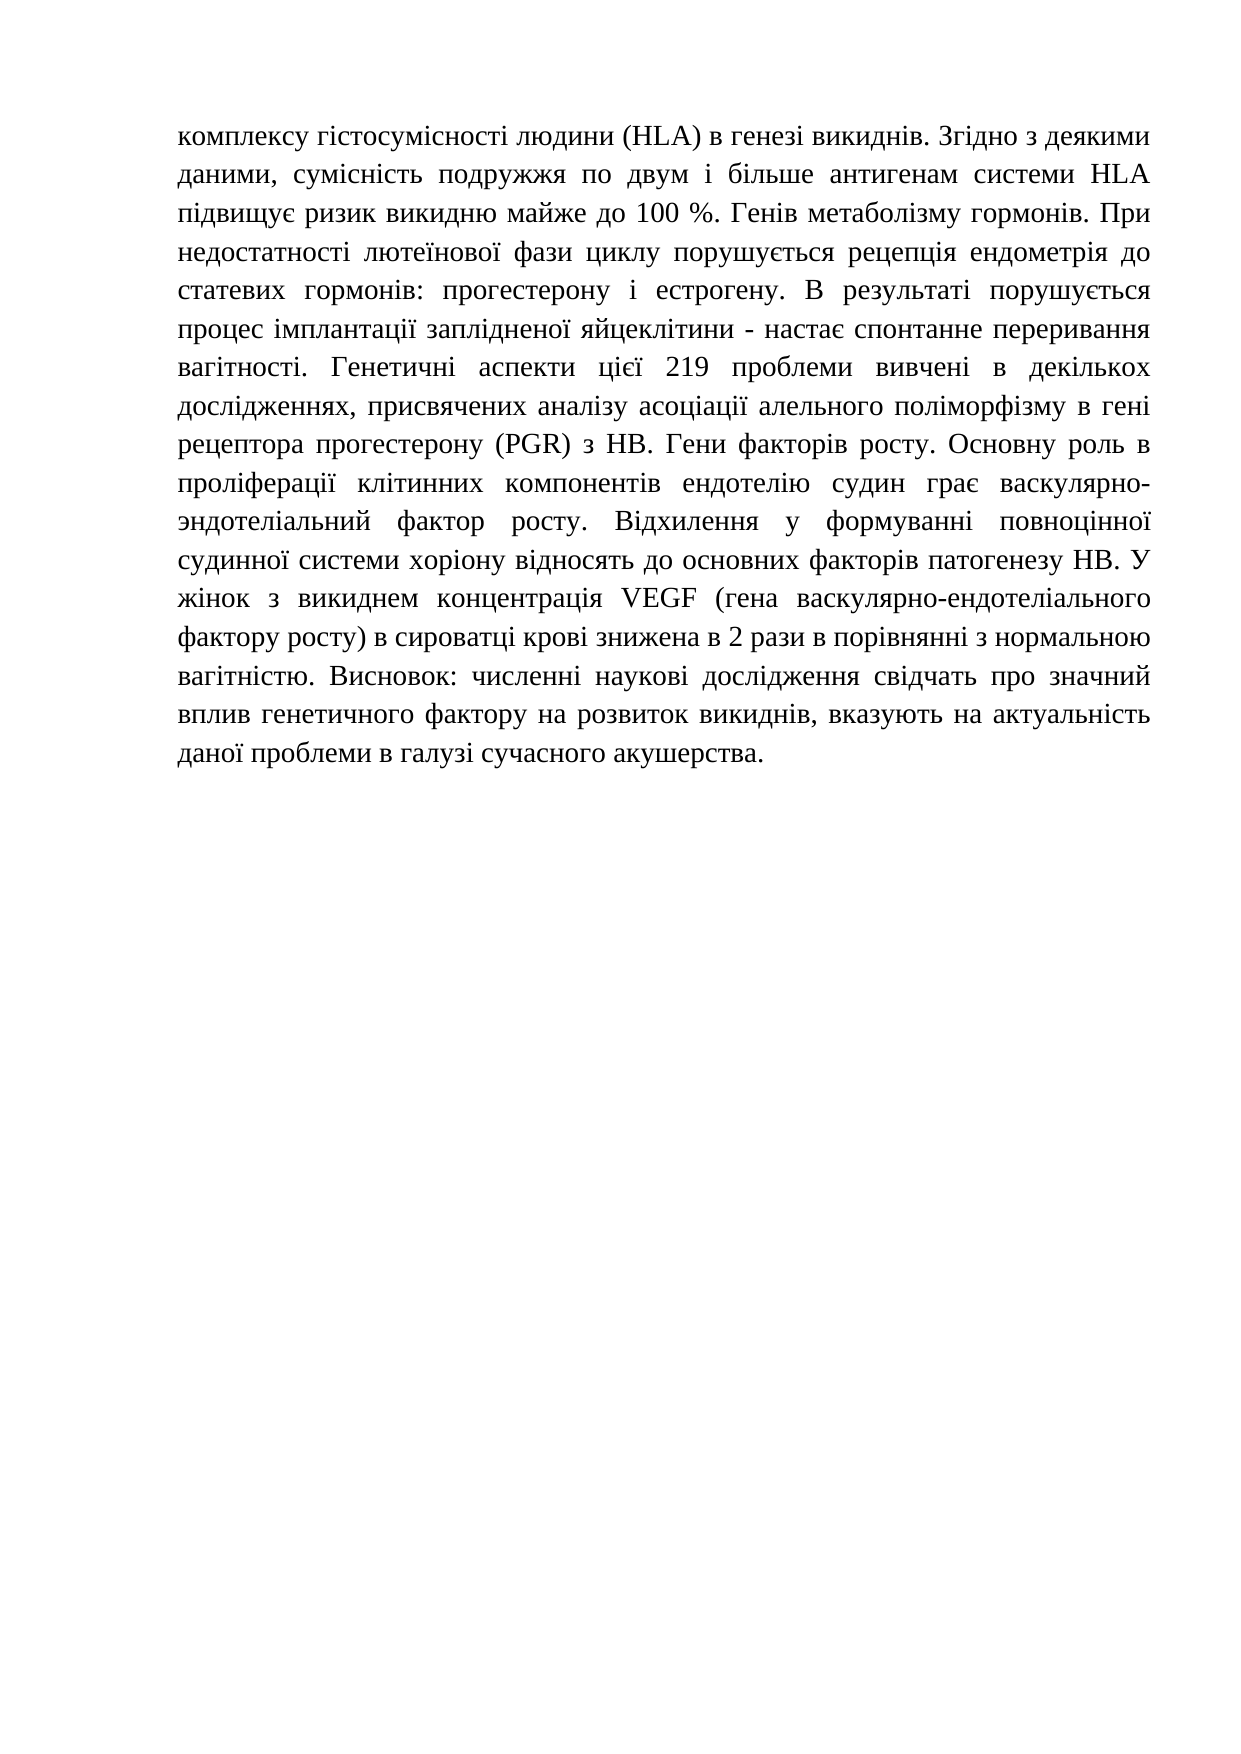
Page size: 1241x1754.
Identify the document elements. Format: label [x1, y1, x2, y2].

text [177, 118, 1152, 768]
